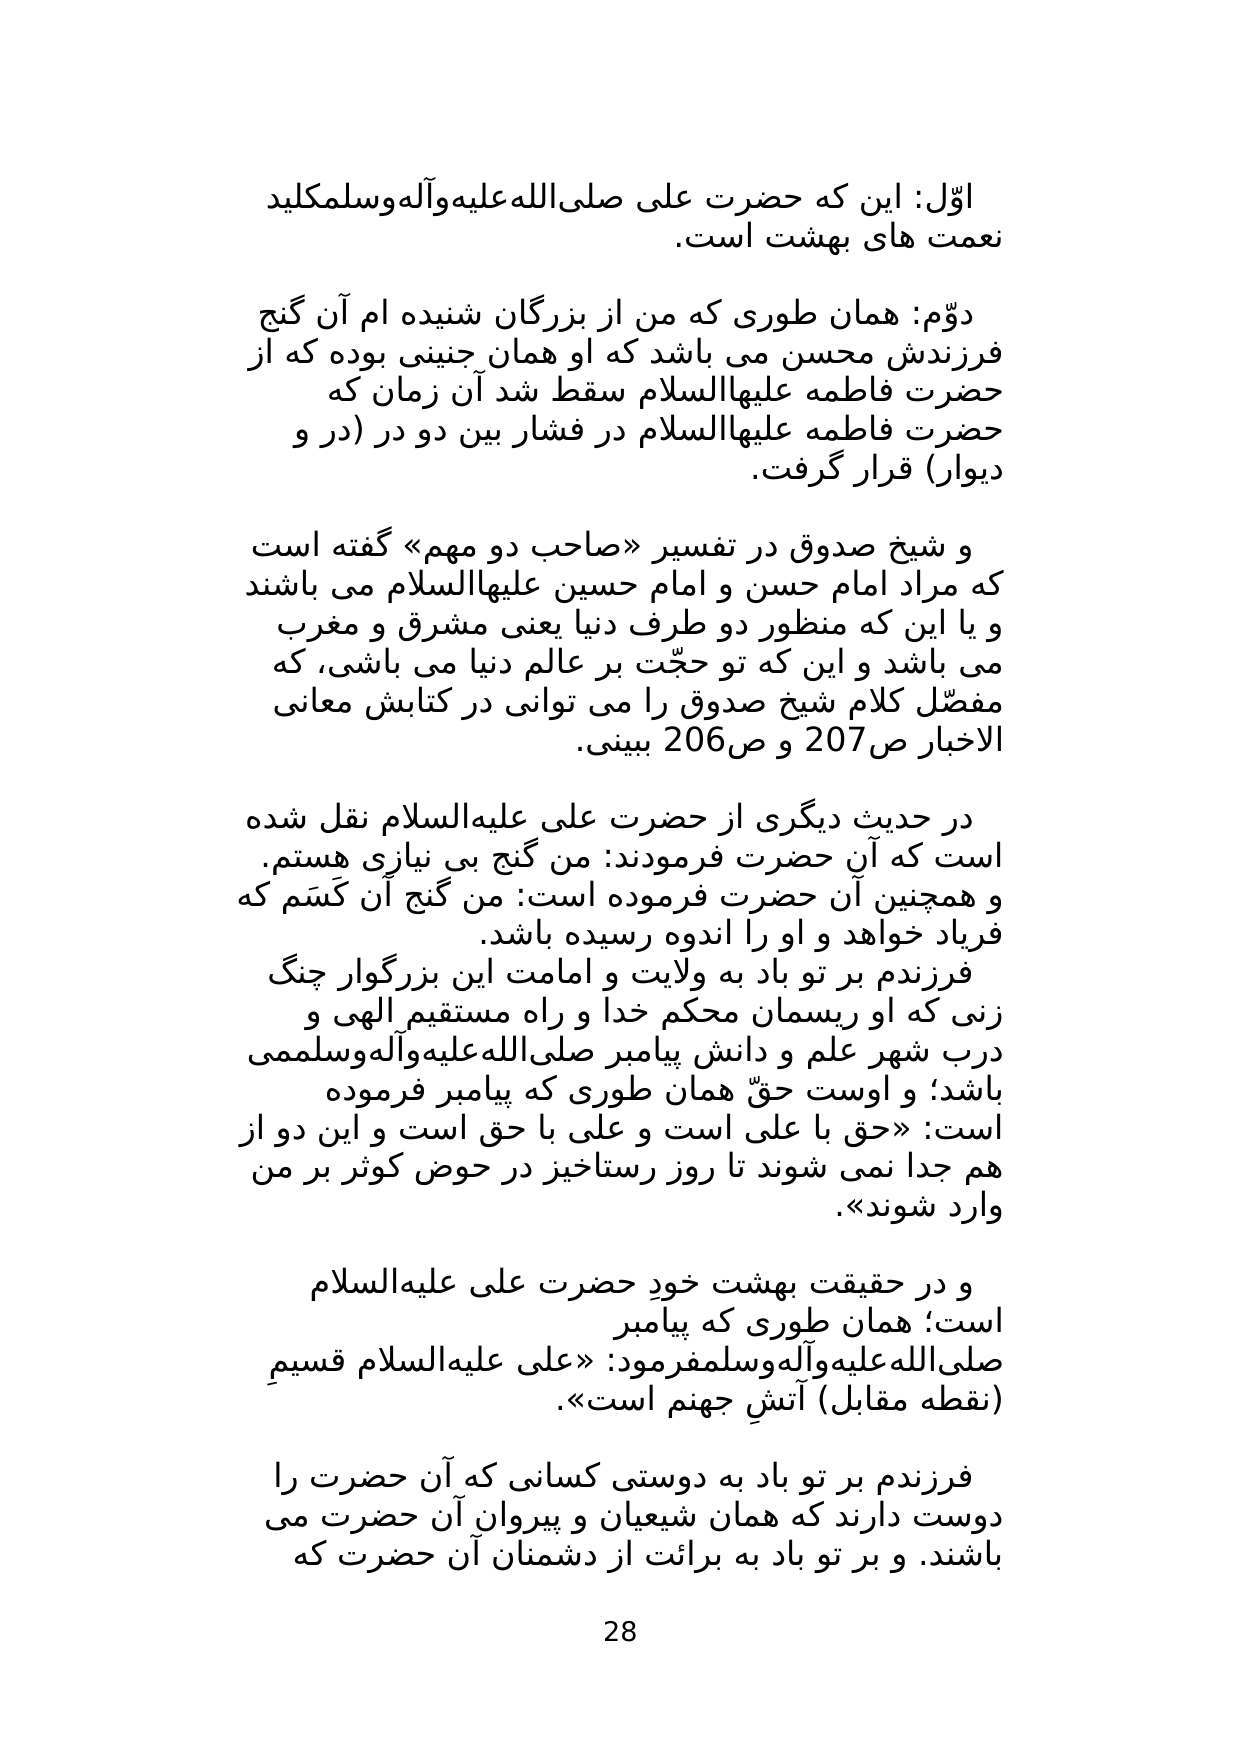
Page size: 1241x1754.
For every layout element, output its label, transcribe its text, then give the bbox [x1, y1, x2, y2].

text دوّم: همان طوری که من از بزرگان شنیده ام آن گنج فرزندش محسن می باشد که او همان جنینی بوده که از حضرت فاطمه عليها‌السلام سقط شد آن زمان که حضرت فاطمه عليها‌السلام در فشار بین دو در (در و دیوار) قرار گرفت. [236, 293, 1004, 487]
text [236, 1457, 1004, 1573]
text اوّل: این که حضرت علی صلى‌الله‌عليه‌وآله‌وسلمکلید نعمت های بهشت است. [236, 177, 1004, 255]
text و در حقیقت بهشت خودِ حضرت علی عليه‌السلام است؛ همان طوری که پیامبر صلى‌الله‌عليه‌وآله‌وسلمفرمود: «علی عليه‌السلام قسیمِ (نقطه مقابل) آتشِ جهنم است». [236, 1263, 1004, 1418]
text و شیخ صدوق در تفسیر «صاحب دو مهم» گفته است که مراد امام حسن و امام حسین عليها‌السلام می باشند و یا این که منظور دو طرف دنیا یعنی مشرق و مغرب می باشد و این که تو حجّت بر عالم دنیا می باشی، که مفصّل کلام شیخ صدوق را می توانی در کتابش معانی الاخبار ص207 و ص206 ببینی. [236, 526, 1004, 759]
text در حدیث دیگری از حضرت علی عليه‌السلام نقل شده است که آن حضرت فرمودند: من گنج بی نیازی هستم. و همچنین آن حضرت فرموده است: من گنج آن کَسَم که فریاد خواهد و او را اندوه رسیده باشد. [236, 797, 1004, 953]
text فرزندم بر تو باد به ولایت و امامت این بزرگوار چنگ زنی که او ریسمان محکم خدا و راه مستقیم الهی و درب شهر علم و دانش پیامبر صلى‌الله‌عليه‌وآله‌وسلممی باشد؛ و اوست حقّ همان طوری که پیامبر فرموده است: «حق با علی است و علی با حق است و این دو از هم جدا نمی شوند تا روز رستاخیز در حوض کوثر بر من وارد شوند». [236, 953, 1004, 1225]
